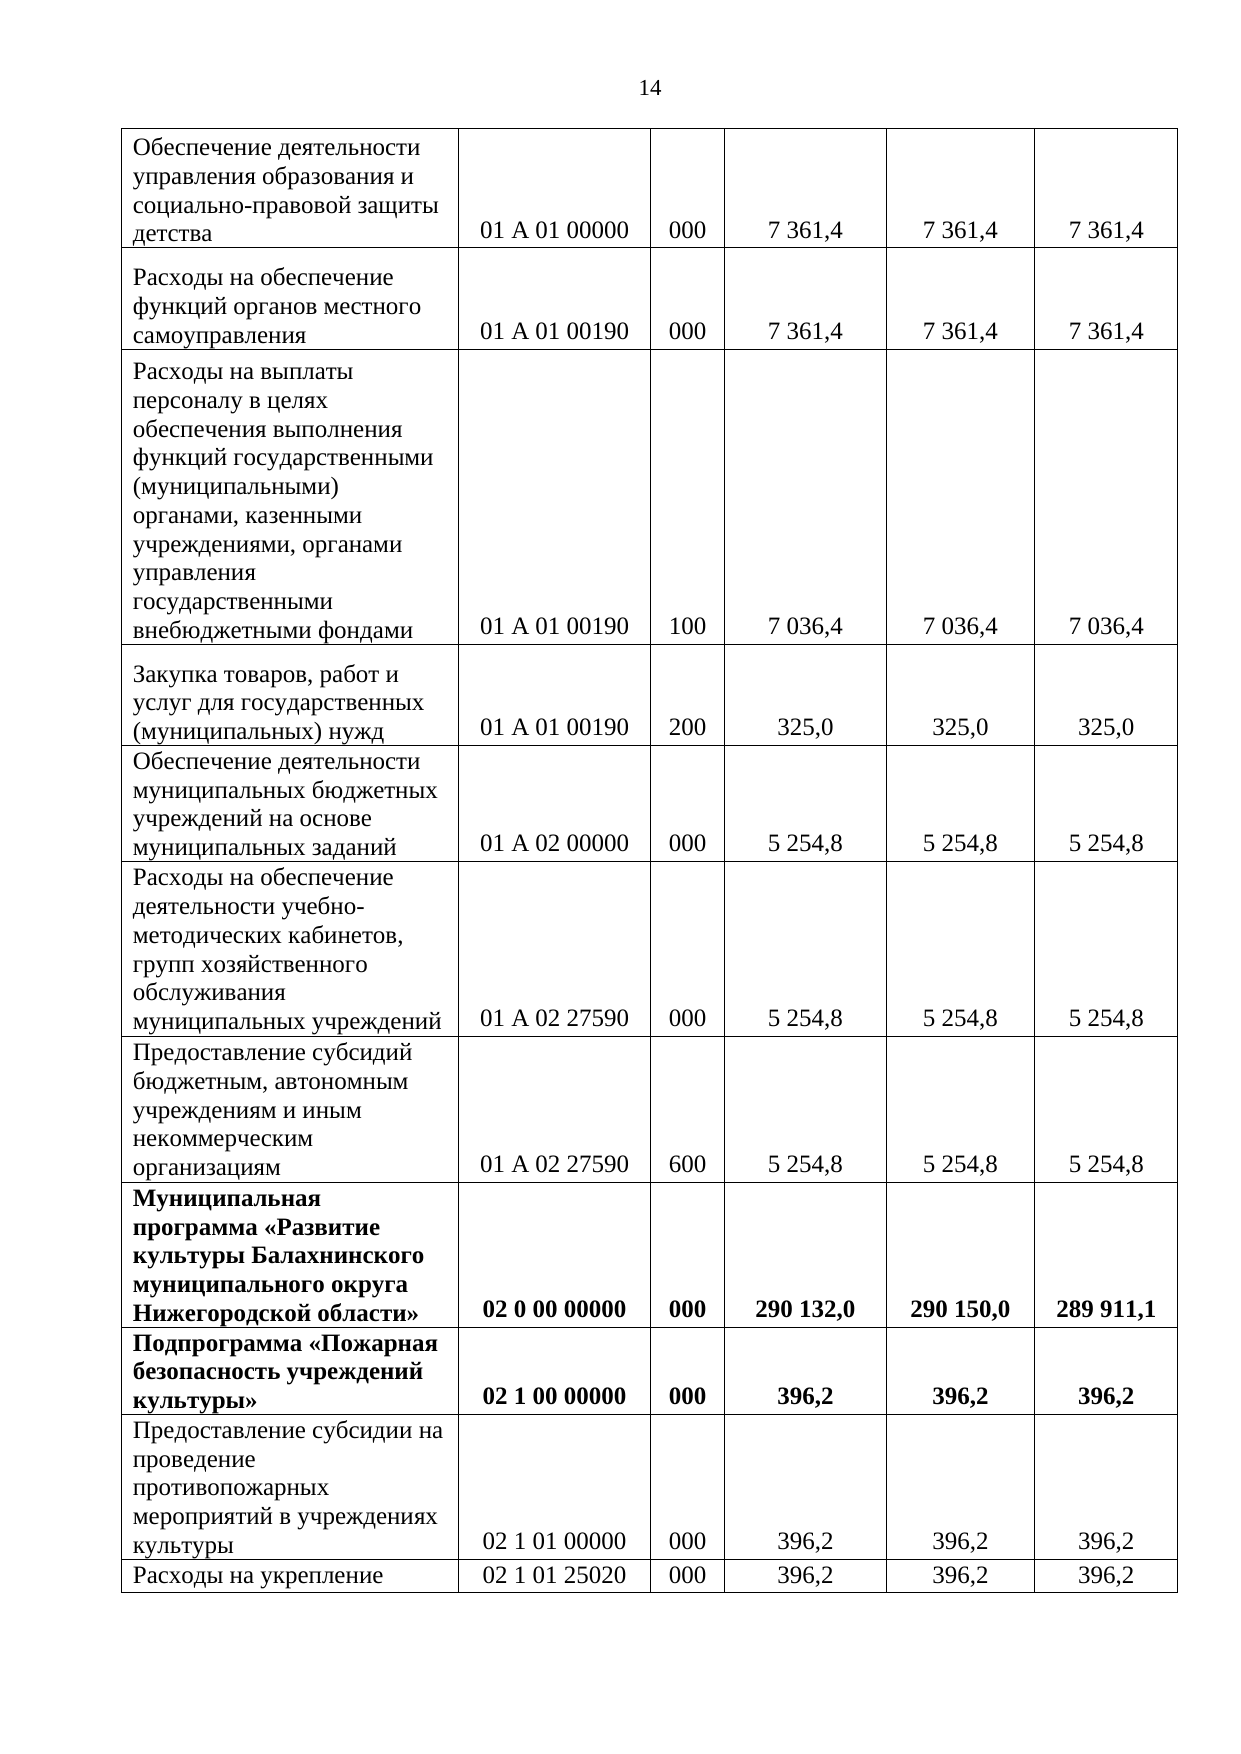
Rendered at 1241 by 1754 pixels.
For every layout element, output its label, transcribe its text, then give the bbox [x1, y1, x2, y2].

table_cell 5 254,8 [1035, 862, 1177, 1036]
table_cell Расходы на выплаты персоналу в целях обеспечения выполнения функций государственными (муниципальными) органами, казенными учреждениями, органами управления государственными внебюджетными фондами [122, 350, 458, 644]
table_cell 7 036,4 [887, 350, 1034, 644]
table_cell Расходы на обеспечение функций органов местного самоуправления [122, 248, 458, 349]
table_cell 396,2 [725, 1560, 886, 1592]
table_cell 325,0 [1035, 645, 1177, 745]
table_cell 290 132,0 [725, 1183, 886, 1327]
table_cell 000 [651, 746, 724, 861]
table_cell Обеспечение деятельности управления образования и социально-правовой защиты детства [122, 129, 458, 247]
table_cell 000 [651, 1560, 724, 1592]
table_cell 200 [651, 645, 724, 745]
table_cell 7 361,4 [725, 248, 886, 349]
table_cell 7 361,4 [887, 129, 1034, 247]
table_cell 396,2 [887, 1560, 1034, 1592]
table_cell 5 254,8 [887, 1037, 1034, 1182]
table_cell 02 1 01 25020 [459, 1560, 650, 1592]
table_cell 5 254,8 [725, 746, 886, 861]
table_cell 5 254,8 [1035, 1037, 1177, 1182]
table_cell 5 254,8 [1035, 746, 1177, 861]
table_cell 02 1 00 00000 [459, 1328, 650, 1414]
table_cell 01 A 02 00000 [459, 746, 650, 861]
table_cell Подпрограмма «Пожарная безопасность учреждений культуры» [122, 1328, 458, 1414]
table_cell 02 0 00 00000 [459, 1183, 650, 1327]
table_cell Обеспечение деятельности муниципальных бюджетных учреждений на основе муниципальных заданий [122, 746, 458, 861]
table_cell 289 911,1 [1035, 1183, 1177, 1327]
table_cell 01 A 02 27590 [459, 862, 650, 1036]
table_cell 7 361,4 [1035, 248, 1177, 349]
table_cell 7 036,4 [725, 350, 886, 644]
table_cell 01 A 01 00190 [459, 248, 650, 349]
table_cell 5 254,8 [725, 1037, 886, 1182]
table_cell 01 A 01 00190 [459, 645, 650, 745]
table_cell 396,2 [1035, 1328, 1177, 1414]
table_cell 290 150,0 [887, 1183, 1034, 1327]
table_cell 396,2 [887, 1328, 1034, 1414]
table_cell 396,2 [1035, 1560, 1177, 1592]
table_cell 396,2 [1035, 1415, 1177, 1559]
table_cell 7 361,4 [887, 248, 1034, 349]
table_cell Предоставление субсидий бюджетным, автономным учреждениям и иным некоммерческим организациям [122, 1037, 458, 1182]
table_cell 5 254,8 [887, 862, 1034, 1036]
table_cell 000 [651, 1328, 724, 1414]
table_cell 5 254,8 [887, 746, 1034, 861]
table_cell 5 254,8 [725, 862, 886, 1036]
table_cell 000 [651, 1415, 724, 1559]
table_cell 100 [651, 350, 724, 644]
table_cell 01 A 01 00190 [459, 350, 650, 644]
table_cell 01 A 01 00000 [459, 129, 650, 247]
table_cell 000 [651, 129, 724, 247]
table_cell Предоставление субсидии на проведение противопожарных мероприятий в учреждениях культуры [122, 1415, 458, 1559]
table_cell 000 [651, 248, 724, 349]
table_cell 01 A 02 27590 [459, 1037, 650, 1182]
table_cell 000 [651, 862, 724, 1036]
table_cell Расходы на обеспечение деятельности учебно-методических кабинетов, групп хозяйственного обслуживания муниципальных учреждений [122, 862, 458, 1036]
table_cell 396,2 [887, 1415, 1034, 1559]
table_cell 396,2 [725, 1328, 886, 1414]
table_cell Закупка товаров, работ и услуг для государственных (муниципальных) нужд [122, 645, 458, 745]
table_cell 325,0 [887, 645, 1034, 745]
table_cell 7 361,4 [725, 129, 886, 247]
table_cell 600 [651, 1037, 724, 1182]
table_cell 000 [651, 1183, 724, 1327]
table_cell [122, 1560, 458, 1592]
table_cell 396,2 [725, 1415, 886, 1559]
table_cell 325,0 [725, 645, 886, 745]
table_cell Муниципальная программа «Развитие культуры Балахнинского муниципального округа Нижегородской области» [122, 1183, 458, 1327]
table_cell 7 036,4 [1035, 350, 1177, 644]
table_cell 02 1 01 00000 [459, 1415, 650, 1559]
table_cell 7 361,4 [1035, 129, 1177, 247]
